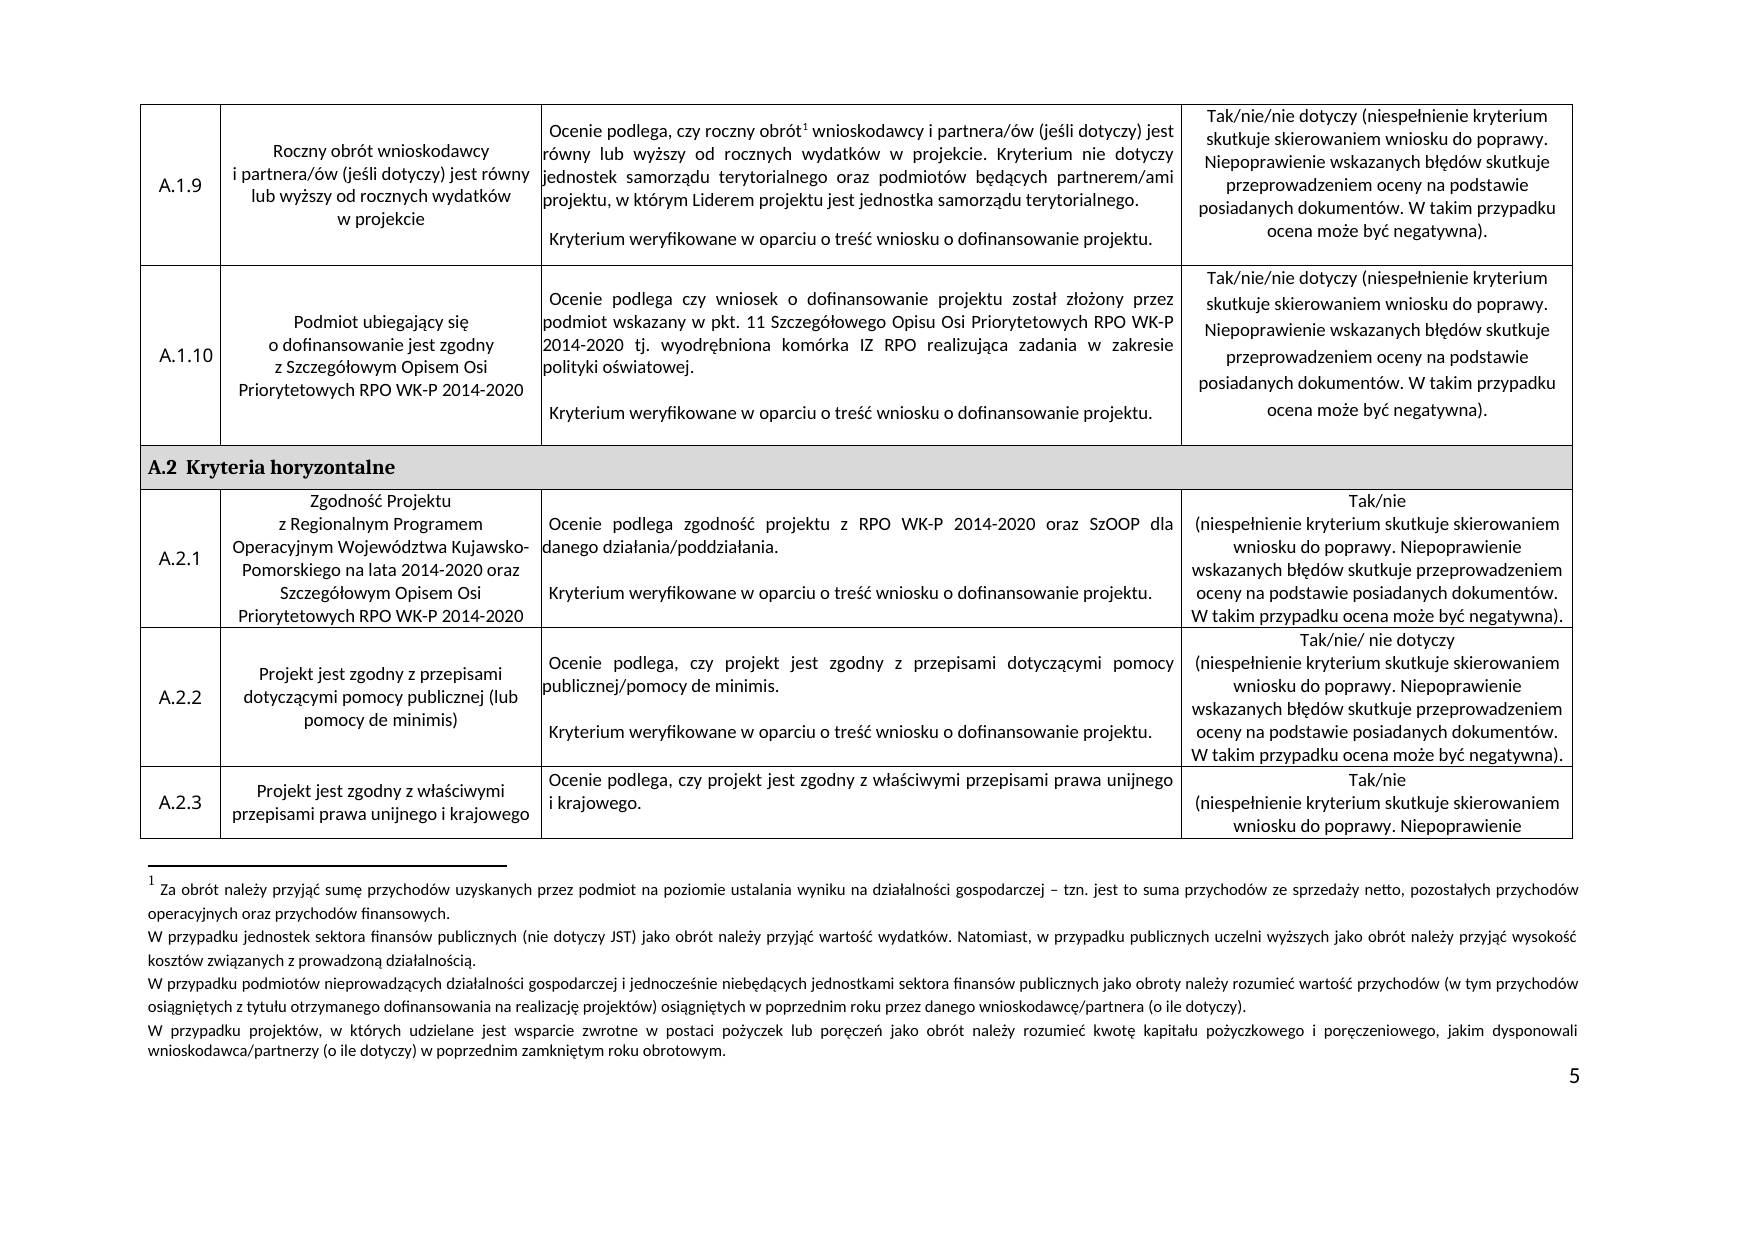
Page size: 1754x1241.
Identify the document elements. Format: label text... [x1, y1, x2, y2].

table_cell A.2.3 [141, 767, 220, 838]
table_cell Tak/nie (niespełnienie kryterium skutkuje skierowaniem wniosku do poprawy. Niepoprawienie wskazanych błędów skutkuje przeprowadzeniem oceny na podstawie posiadanych dokumentów. W takim przypadku ocena może być negatywna). [1182, 490, 1572, 627]
table_cell Ocenie podlega, czy roczny obrót wnioskodawcy i partnera/ów (jeśli dotyczy) jest równy lub wyższy od rocznych wydatków w projekcie. Kryterium nie dotyczy jednostek samorządu terytorialnego oraz podmiotów będących partnerem/ami projektu, w którym Liderem projektu jest jednostka samorządu terytorialnego. Kryterium weryfikowane w oparciu o treść wniosku o dofinansowanie projektu. [542, 105, 1181, 265]
table_cell Ocenie podlega, czy projekt jest zgodny z właściwymi przepisami prawa unijnego i krajowego. Kryterium weryfikowane w oparciu o treść wniosku o dofinansowanie projektu. [542, 767, 1181, 838]
table_cell Podmiot ubiegający się o dofinansowanie jest zgodny z Szczegółowym Opisem Osi Priorytetowych RPO WK-P 2014-2020 [221, 266, 541, 445]
table_cell A.2.2 [141, 628, 220, 766]
table_cell Projekt jest zgodny z przepisami dotyczącymi pomocy publicznej (lub pomocy de minimis) [221, 628, 541, 766]
table_cell Tak/nie/ nie dotyczy (niespełnienie kryterium skutkuje skierowaniem wniosku do poprawy. Niepoprawienie wskazanych błędów skutkuje przeprowadzeniem oceny na podstawie posiadanych dokumentów. W takim przypadku ocena może być negatywna). [1182, 628, 1572, 766]
table_cell Roczny obrót wnioskodawcy i partnera/ów (jeśli dotyczy) jest równy lub wyższy od rocznych wydatków w projekcie [221, 105, 541, 265]
table_cell Tak/nie (niespełnienie kryterium skutkuje skierowaniem wniosku do poprawy. Niepoprawienie wskazanych błędów skutkuje przeprowadzeniem oceny na podstawie posiadanych dokumentów. W takim przypadku ocena może być negatywna). [1182, 767, 1572, 838]
table_cell Zgodność Projektu z Regionalnym Programem Operacyjnym Województwa Kujawsko-Pomorskiego na lata 2014-2020 oraz Szczegółowym Opisem Osi Priorytetowych RPO WK-P 2014-2020 [221, 490, 541, 627]
table_cell Ocenie podlega czy wniosek o dofinansowanie projektu został złożony przez podmiot wskazany w pkt. 11 Szczegółowego Opisu Osi Priorytetowych RPO WK-P 2014-2020 tj. wyodrębniona komórka IZ RPO realizująca zadania w zakresie polityki oświatowej. Kryterium weryfikowane w oparciu o treść wniosku o dofinansowanie projektu. [542, 266, 1181, 445]
table_cell A.1.10 [141, 266, 220, 445]
table_cell Ocenie podlega, czy projekt jest zgodny z przepisami dotyczącymi pomocy publicznej/pomocy de minimis. Kryterium weryfikowane w oparciu o treść wniosku o dofinansowanie projektu. [542, 628, 1181, 766]
table_cell Tak/nie/nie dotyczy (niespełnienie kryterium skutkuje skierowaniem wniosku do poprawy. Niepoprawienie wskazanych błędów skutkuje przeprowadzeniem oceny na podstawie posiadanych dokumentów. W takim przypadku ocena może być negatywna). [1182, 105, 1572, 265]
table_cell A.2 Kryteria horyzontalne [141, 446, 1572, 489]
table_cell Projekt jest zgodny z właściwymi przepisami prawa unijnego i krajowego [221, 767, 541, 838]
table_cell A.1.9 [141, 105, 220, 265]
table_cell A.2.1 [141, 490, 220, 627]
table_cell Ocenie podlega zgodność projektu z RPO WK-P 2014-2020 oraz SzOOP dla danego działania/poddziałania. Kryterium weryfikowane w oparciu o treść wniosku o dofinansowanie projektu. [542, 490, 1181, 627]
table_cell Tak/nie/nie dotyczy (niespełnienie kryterium skutkuje skierowaniem wniosku do poprawy. Niepoprawienie wskazanych błędów skutkuje przeprowadzeniem oceny na podstawie posiadanych dokumentów. W takim przypadku ocena może być negatywna). [1182, 266, 1572, 445]
